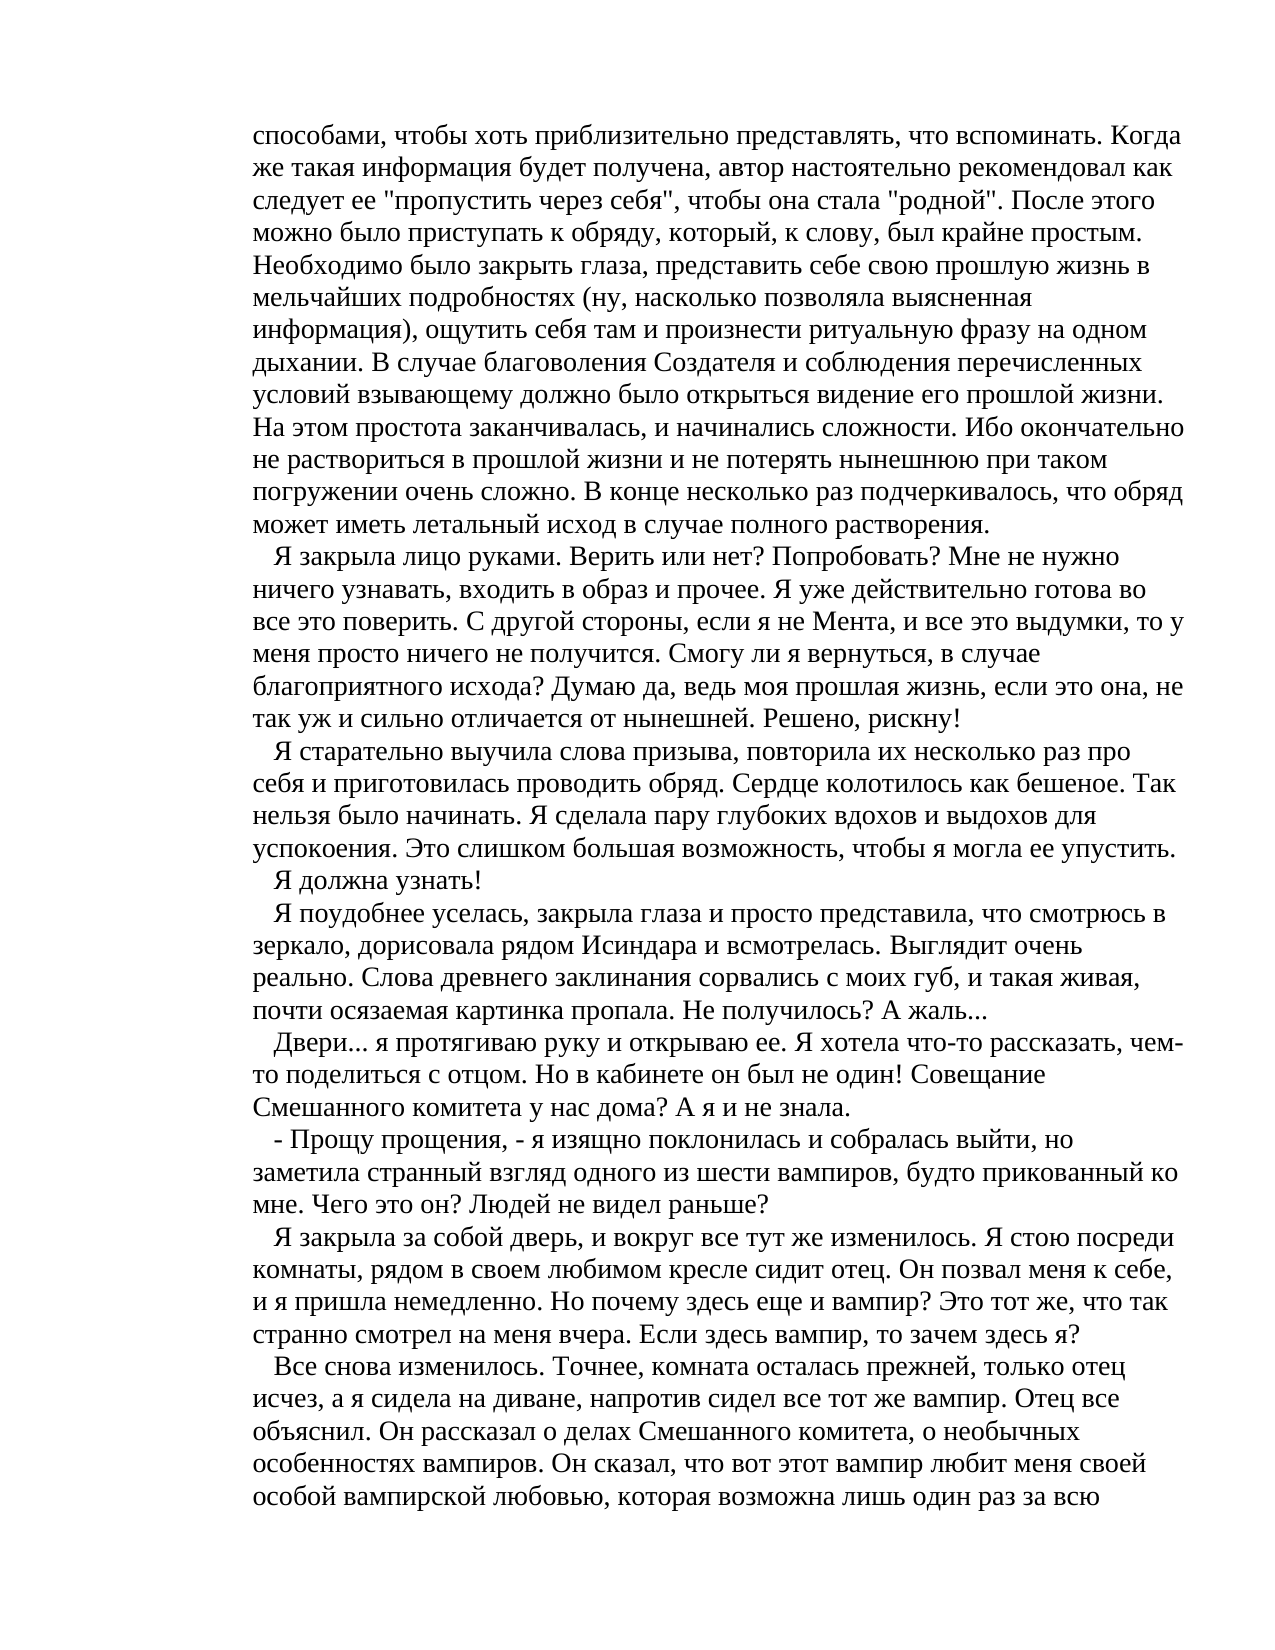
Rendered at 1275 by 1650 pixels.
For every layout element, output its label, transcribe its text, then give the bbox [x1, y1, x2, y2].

text Я закрыла лицо руками. Верить или нет? Попробовать? Мне не нужно ничего узнавать, входить в образ и прочее. Я уже действительно готова во все это поверить. С другой стороны, если я не Мента, и все это выдумки, то у меня просто ничего не получится. Смогу ли я вернуться, в случае благоприятного исхода? Думаю да, ведь моя прошлая жизнь, если это она, не так уж и сильно отличается от нынешней. Решено, рискну! [252, 539, 1186, 734]
text Двери... я протягиваю руку и открываю ее. Я хотела что-то рассказать, чем-то поделиться с отцом. Но в кабинете он был не один! Совещание Смешанного комитета у нас дома? А я и не знала. [252, 1025, 1186, 1122]
text Я должна узнать! [252, 863, 1186, 896]
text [252, 118, 1186, 539]
text Я поудобнее уселась, закрыла глаза и просто представила, что смотрюсь в зеркало, дорисовала рядом Исиндара и всмотрелась. Выглядит очень реально. Слова древнего заклинания сорвались с моих губ, и такая живая, почти осязаемая картинка пропала. Не получилось? А жаль... [252, 896, 1186, 1025]
text Я закрыла за собой дверь, и вокруг все тут же изменилось. Я стою посреди комнаты, рядом в своем любимом кресле сидит отец. Он позвал меня к себе, и я пришла немедленно. Но почему здесь еще и вампир? Это тот же, что так странно смотрел на меня вчера. Если здесь вампир, то зачем здесь я? [252, 1219, 1186, 1349]
text Я старательно выучила слова призыва, повторила их несколько раз про себя и приготовилась проводить обряд. Сердце колотилось как бешеное. Так нельзя было начинать. Я сделала пару глубоких вдохов и выдохов для успокоения. Это слишком большая возможность, чтобы я могла ее упустить. [252, 734, 1186, 863]
text - Прощу прощения, - я изящно поклонилась и собралась выйти, но заметила странный взгляд одного из шести вампиров, будто прикованный ко мне. Чего это он? Людей не видел раньше? [252, 1122, 1186, 1219]
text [252, 1349, 1186, 1511]
